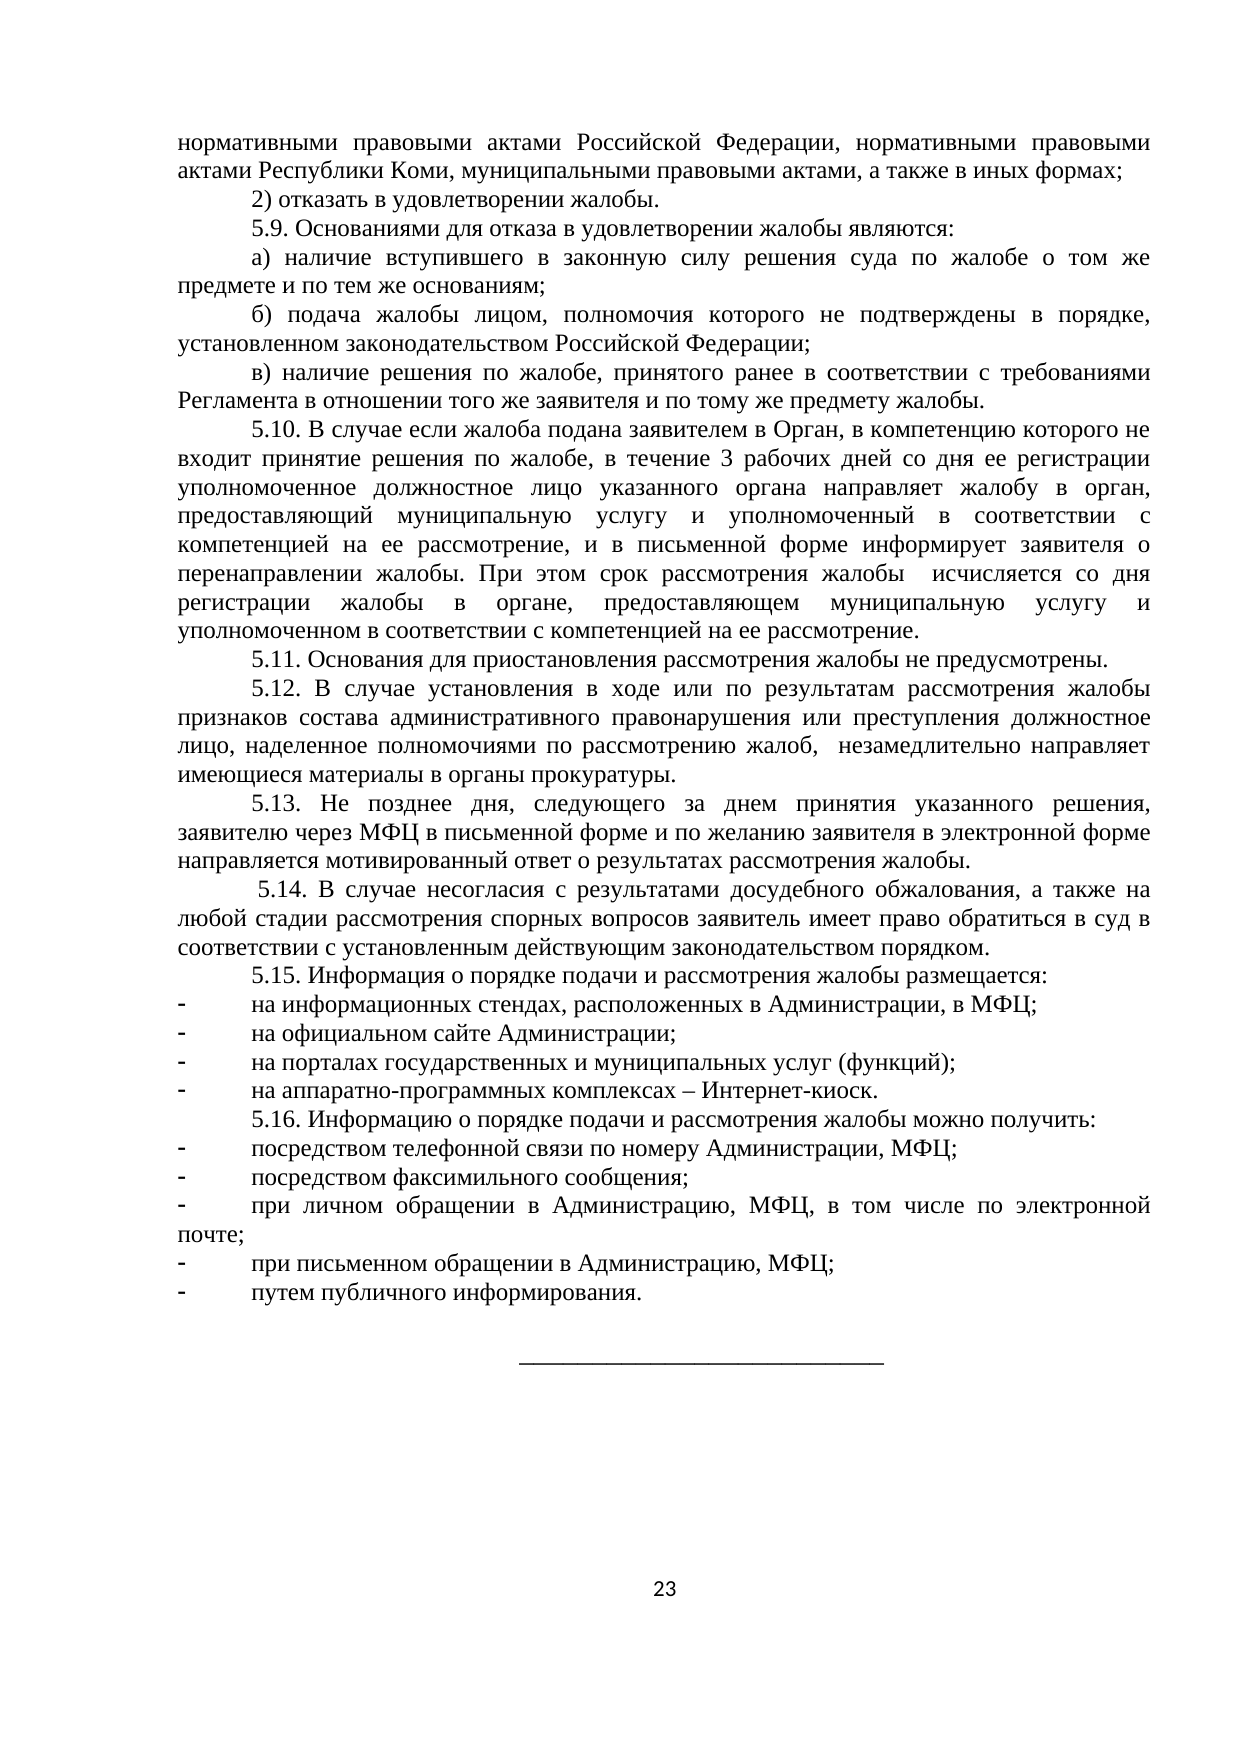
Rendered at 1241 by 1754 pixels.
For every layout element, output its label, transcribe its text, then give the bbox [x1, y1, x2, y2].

text в) наличие решения по жалобе, принятого ранее в соответствии с требованиями Регламента в отношении того же заявителя и по тому же предмету жалобы. [177, 357, 1152, 414]
text 5.13. Не позднее дня, следующего за днем принятия указанного решения, заявителю через МФЦ в письменной форме и по желанию заявителя в электронной форме направляется мотивированный ответ о результатах рассмотрения жалобы. [177, 788, 1152, 874]
text 5.15. Информация о порядке подачи и рассмотрения жалобы размещается: [177, 960, 1152, 989]
list при письменном обращении в Администрацию, МФЦ; [177, 1248, 1152, 1277]
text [177, 127, 1152, 184]
text _________________________ [177, 1334, 1152, 1368]
text 5.10. В случае если жалоба подана заявителем в Орган, в компетенцию которого не входит принятие решения по жалобе, в течение 3 рабочих дней со дня ее регистрации уполномоченное должностное лицо указанного органа направляет жалобу в орган, предоставляющий муниципальную услугу и уполномоченный в соответствии с компетенцией на ее рассмотрение, и в письменной форме информирует заявителя о перенаправлении жалобы. При этом срок рассмотрения жалобы исчисляется со дня регистрации жалобы в органе, предоставляющем муниципальную услугу и уполномоченном в соответствии с компетенцией на ее рассмотрение. [177, 414, 1152, 644]
text 2) отказать в удовлетворении жалобы. [177, 184, 1152, 213]
list путем публичного информирования. [177, 1277, 1152, 1305]
list посредством факсимильного сообщения; [177, 1162, 1152, 1190]
text 5.11. Основания для приостановления рассмотрения жалобы не предусмотрены. [177, 644, 1152, 673]
text а) наличие вступившего в законную силу решения суда по жалобе о том же предмете и по тем же основаниям; [177, 242, 1152, 299]
list на информационных стендах, расположенных в Администрации, в МФЦ; [177, 989, 1152, 1018]
list на аппаратно-программных комплексах – Интернет-киоск. [177, 1075, 1152, 1104]
text 5.12. В случае установления в ходе или по результатам рассмотрения жалобы признаков состава административного правонарушения или преступления должностное лицо, наделенное полномочиями по рассмотрению жалоб, незамедлительно направляет имеющиеся материалы в органы прокуратуры. [177, 673, 1152, 788]
list на порталах государственных и муниципальных услуг (функций); [177, 1047, 1152, 1075]
text 5.16. Информацию о порядке подачи и рассмотрения жалобы можно получить: [177, 1104, 1152, 1133]
text 5.9. Основаниями для отказа в удовлетворении жалобы являются: [177, 213, 1152, 242]
text б) подача жалобы лицом, полномочия которого не подтверждены в порядке, установленном законодательством Российской Федерации; [177, 299, 1152, 357]
list при личном обращении в Администрацию, МФЦ, в том числе по электронной почте; [177, 1190, 1152, 1248]
text 5.14. В случае несогласия с результатами досудебного обжалования, а также на любой стадии рассмотрения спорных вопросов заявитель имеет право обратиться в суд в соответствии с установленным действующим законодательством порядком. [177, 874, 1152, 960]
list на официальном сайте Администрации; [177, 1018, 1152, 1047]
list посредством телефонной связи по номеру Администрации, МФЦ; [177, 1133, 1152, 1162]
